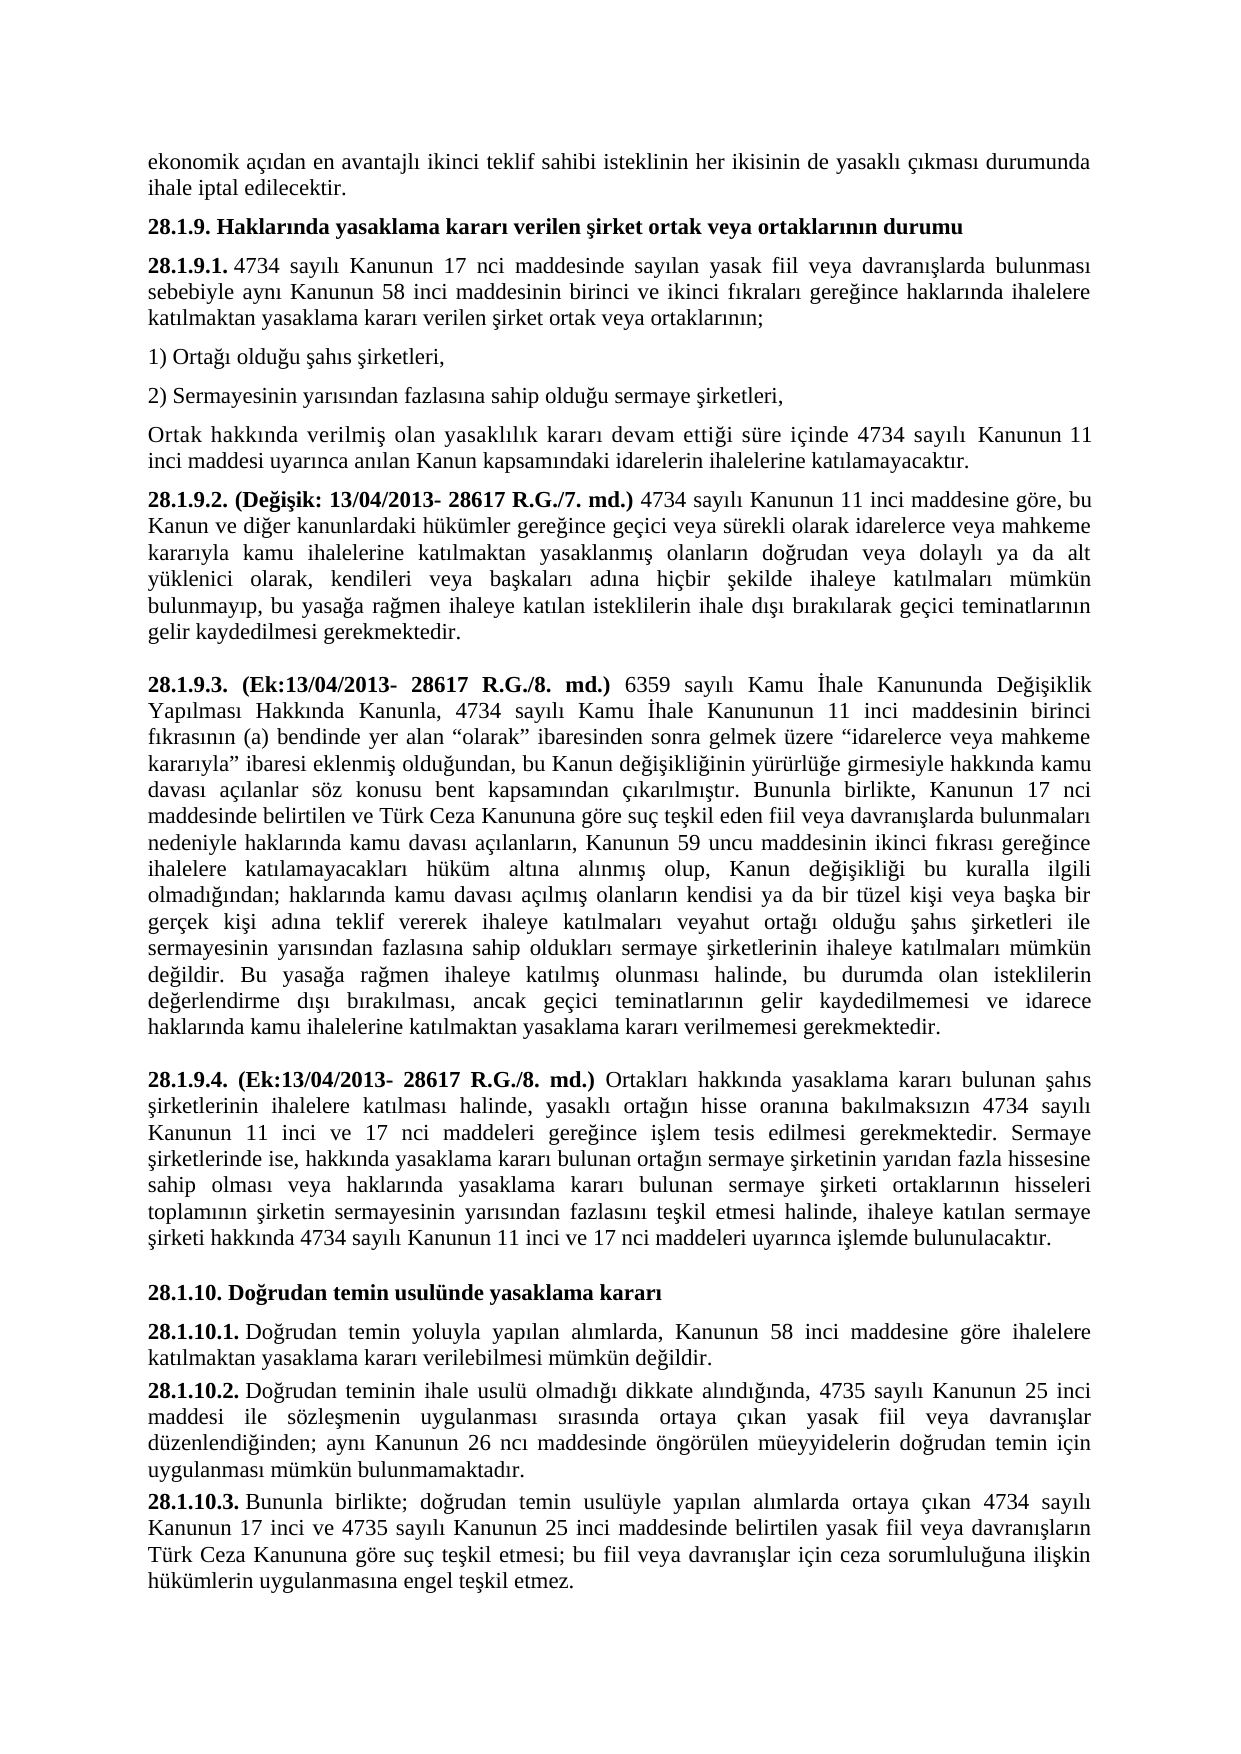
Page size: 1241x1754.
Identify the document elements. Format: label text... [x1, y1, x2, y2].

text 28.1.9.1. 4734 sayılı Kanunun 17 nci maddesinde sayılan yasak fiil veya davranışlarda bulunması sebebiyle aynı Kanunun 58 inci maddesinin birinci ve ikinci fıkraları gereğince haklarında ihalelere katılmaktan yasaklama kararı verilen şirket ortak veya ortaklarının; [148, 252, 1092, 331]
text 28.1.10.3. Bununla birlikte; doğrudan temin usulüyle yapılan alımlarda ortaya çıkan 4734 sayılı Kanunun 17 inci ve 4735 sayılı Kanunun 25 inci maddesinde belirtilen yasak fiil veya davranışların Türk Ceza Kanununa göre suç teşkil etmesi; bu fiil veya davranışlar için ceza sorumluluğuna ilişkin hükümlerin uygulanmasına engel teşkil etmez. [148, 1488, 1092, 1593]
text 28.1.9.3. (Ek:13/04/2013- 28617 R.G./8. md.) 6359 sayılı Kamu İhale Kanununda Değişiklik Yapılması Hakkında Kanunla, 4734 sayılı Kamu İhale Kanununun 11 inci maddesinin birinci fıkrasının (a) bendinde yer alan “olarak” ibaresinden sonra gelmek üzere “idarelerce veya mahkeme kararıyla” ibaresi eklenmiş olduğundan, bu Kanun değişikliğinin yürürlüğe girmesiyle hakkında kamu davası açılanlar söz konusu bent kapsamından çıkarılmıştır. Bununla birlikte, Kanunun 17 nci maddesinde belirtilen ve Türk Ceza Kanununa göre suç teşkil eden fiil veya davranışlarda bulunmaları nedeniyle haklarında kamu davası açılanların, Kanunun 59 uncu maddesinin ikinci fıkrası gereğince ihalelere katılamayacakları hüküm altına alınmış olup, Kanun değişikliği bu kuralla ilgili olmadığından; haklarında kamu davası açılmış olanların kendisi ya da bir tüzel kişi veya başka bir gerçek kişi adına teklif vererek ihaleye katılmaları veyahut ortağı olduğu şahıs şirketleri ile sermayesinin yarısından fazlasına sahip oldukları sermaye şirketlerinin ihaleye katılmaları mümkün değildir. Bu yasağa rağmen ihaleye katılmış olunması halinde, bu durumda olan isteklilerin değerlendirme dışı bırakılması, ancak geçici teminatlarının gelir kaydedilmemesi ve idarece haklarında kamu ihalelerine katılmaktan yasaklama kararı verilmemesi gerekmektedir. [148, 671, 1092, 1040]
text 28.1.10.1. Doğrudan temin yoluyla yapılan alımlarda, Kanunun 58 inci maddesine göre ihalelere katılmaktan yasaklama kararı verilebilmesi mümkün değildir. [148, 1318, 1092, 1371]
text 28.1.10. Doğrudan temin usulünde yasaklama kararı [148, 1279, 1092, 1306]
text 28.1.9.2. (Değişik: 13/04/2013- 28617 R.G./7. md.) 4734 sayılı Kanunun 11 inci maddesine göre, bu Kanun ve diğer kanunlardaki hükümler gereğince geçici veya sürekli olarak idarelerce veya mahkeme kararıyla kamu ihalelerine katılmaktan yasaklanmış olanların doğrudan veya dolaylı ya da alt yüklenici olarak, kendileri veya başkaları adına hiçbir şekilde ihaleye katılmaları mümkün bulunmayıp, bu yasağa rağmen ihaleye katılan isteklilerin ihale dışı bırakılarak geçici teminatlarının gelir kaydedilmesi gerekmektedir. [148, 486, 1092, 644]
text 2) Sermayesinin yarısından fazlasına sahip olduğu sermaye şirketleri, [148, 382, 1092, 408]
text 28.1.10.2. Doğrudan teminin ihale usulü olmadığı dikkate alındığında, 4735 sayılı Kanunun 25 inci maddesi ile sözleşmenin uygulanması sırasında ortaya çıkan yasak fiil veya davranışlar düzenlendiğinden; aynı Kanunun 26 ncı maddesinde öngörülen müeyyidelerin doğrudan temin için uygulanması mümkün bulunmamaktadır. [148, 1377, 1092, 1482]
text 28.1.9. Haklarında yasaklama kararı verilen şirket ortak veya ortaklarının durumu [148, 213, 1092, 239]
text Ortak hakkında verilmiş olan yasaklılık kararı devam ettiği süre içinde 4734 sayılı Kanunun 11 inci maddesi uyarınca anılan Kanun kapsamındaki idarelerin ihalelerine katılamayacaktır. [148, 421, 1092, 474]
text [148, 148, 1092, 200]
text 28.1.9.4. (Ek:13/04/2013- 28617 R.G./8. md.) Ortakları hakkında yasaklama kararı bulunan şahıs şirketlerinin ihalelere katılması halinde, yasaklı ortağın hisse oranına bakılmaksızın 4734 sayılı Kanunun 11 inci ve 17 nci maddeleri gereğince işlem tesis edilmesi gerekmektedir. Sermaye şirketlerinde ise, hakkında yasaklama kararı bulunan ortağın sermaye şirketinin yarıdan fazla hissesine sahip olması veya haklarında yasaklama kararı bulunan sermaye şirketi ortaklarının hisseleri toplamının şirketin sermayesinin yarısından fazlasını teşkil etmesi halinde, ihaleye katılan sermaye şirketi hakkında 4734 sayılı Kanunun 11 inci ve 17 nci maddeleri uyarınca işlemde bulunulacaktır. [148, 1066, 1092, 1251]
text 1) Ortağı olduğu şahıs şirketleri, [148, 343, 1092, 370]
